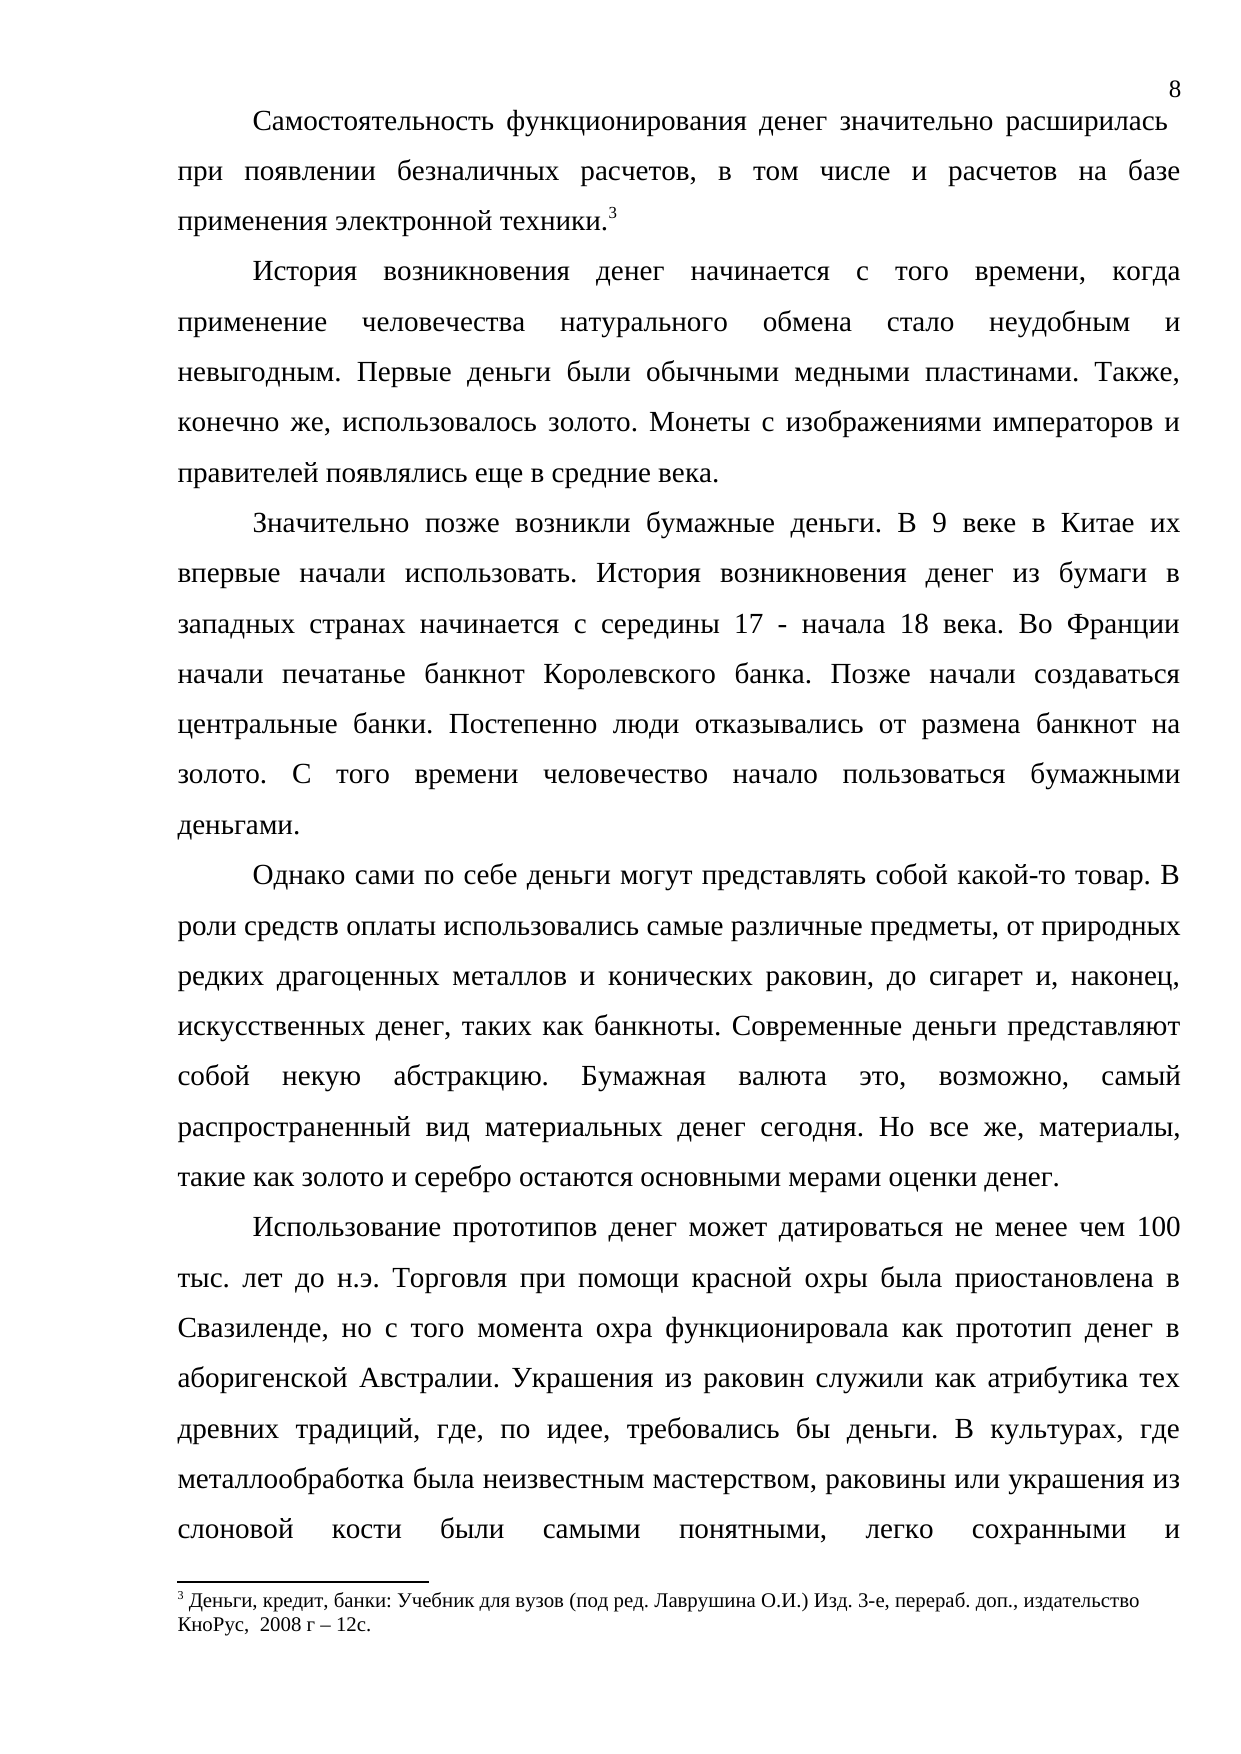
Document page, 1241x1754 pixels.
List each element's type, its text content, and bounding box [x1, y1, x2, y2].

text Однако сами по себе деньги могут представлять собой какой-то товар. В роли средств оплаты использовались самые различные предметы, от природных редких драгоценных металлов и конических раковин, до сигарет и, наконец, искусственных денег, таких как банкноты. Современные деньги представляют собой некую абстракцию. Бумажная валюта это, возможно, самый распространенный вид материальных денег сегодня. Но все же, материалы, такие как золото и серебро остаются основными мерами оценки денег. [177, 857, 1181, 1193]
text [177, 1209, 1181, 1545]
text История возникновения денег начинается с того времени, когда применение человечества натурального обмена стало неудобным и невыгодным. Первые деньги были обычными медными пластинами. Также, конечно же, использовалось золото. Монеты с изображениями императоров и правителей появлялись еще в средние века. [177, 253, 1181, 488]
text Значительно позже возникли бумажные деньги. В 9 веке в Китае их впервые начали использовать. История возникновения денег из бумаги в западных странах начинается с середины 17 - начала 18 века. Во Франции начали печатанье банкнот Королевского банка. Позже начали создаваться центральные банки. Постепенно люди отказывались от размена банкнот на золото. С того времени человечество начало пользоваться бумажными деньгами. [177, 505, 1181, 841]
text Самостоятельность функционирования денег значительно расширилась при появлении безналичных расчетов, в том числе и расчетов на базе применения электронной техники. [177, 103, 1181, 237]
